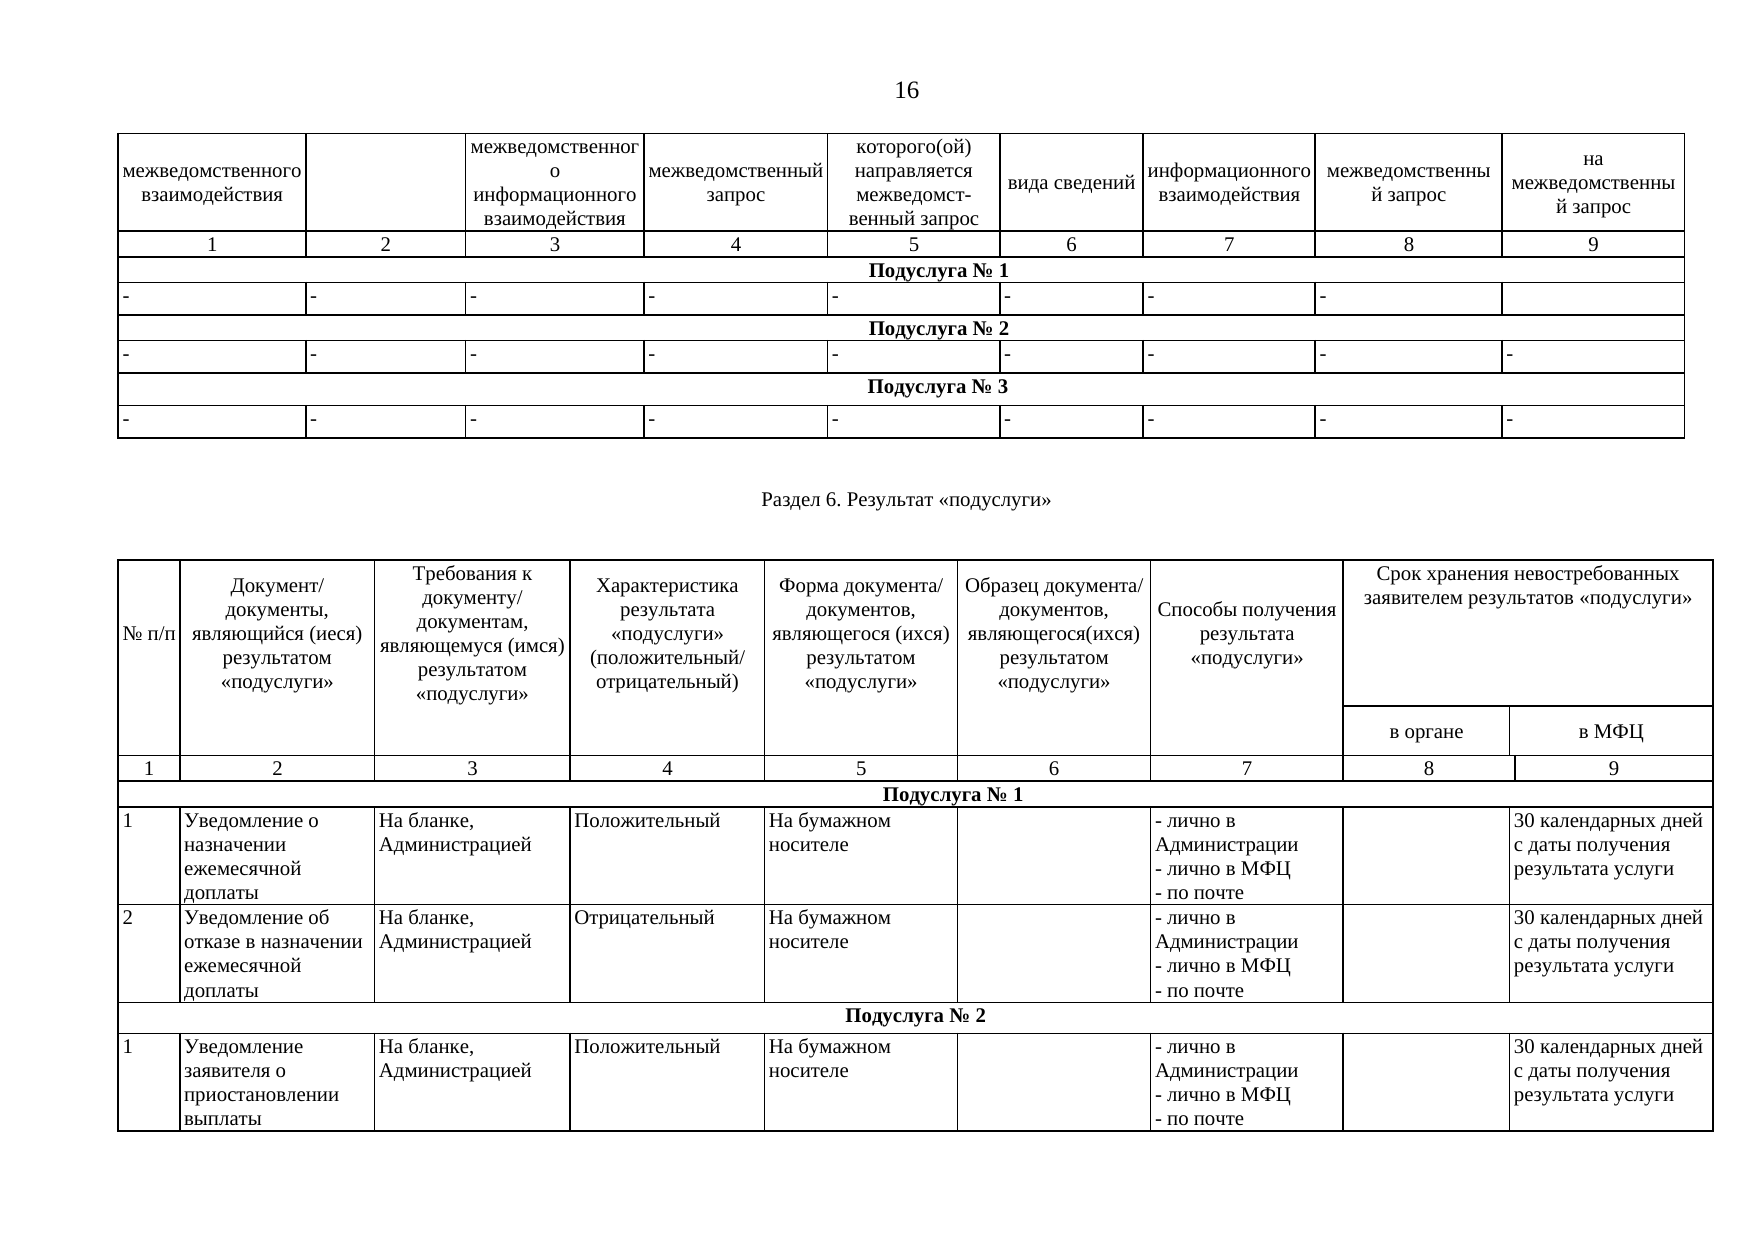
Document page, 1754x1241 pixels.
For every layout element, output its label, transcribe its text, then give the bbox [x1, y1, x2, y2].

table_cell - [119, 283, 305, 314]
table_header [307, 134, 465, 230]
table_header Срок хранения невостребованных заявителем результатов «подуслуги» [1344, 561, 1712, 705]
table_cell - лично в Администрации - лично в МФЦ - по почте [1151, 905, 1342, 1002]
table_cell - [645, 406, 827, 437]
table_cell Уведомление об отказе в назначении ежемесячной доплаты [181, 905, 374, 1002]
table_cell [1344, 808, 1509, 904]
table_cell 6 [1001, 232, 1142, 256]
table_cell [1151, 1034, 1342, 1130]
table_cell 5 [828, 232, 999, 256]
table_cell На бланке, Администрацией [375, 808, 569, 904]
table_cell Подуслуга № 1 [119, 782, 1712, 806]
table_cell [1344, 905, 1509, 1002]
table_header № п/п [119, 561, 179, 705]
table_cell - [1144, 283, 1314, 314]
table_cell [765, 1034, 957, 1130]
table_cell - [828, 341, 999, 372]
table_cell 6 [958, 756, 1150, 780]
table_cell Подуслуга № 2 [119, 316, 1684, 340]
table_cell 3 [466, 232, 643, 256]
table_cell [181, 1034, 374, 1130]
table_cell 1 [119, 808, 179, 904]
table_cell в МФЦ [1510, 707, 1712, 755]
table_cell - [828, 283, 999, 314]
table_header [1316, 134, 1501, 230]
table_cell Подуслуга № 1 [119, 258, 1684, 282]
table_cell [1503, 283, 1684, 314]
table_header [119, 134, 305, 230]
table_cell 1 [119, 756, 179, 780]
table_cell 7 [1144, 232, 1314, 256]
table_cell [181, 705, 374, 755]
table_cell - [1144, 406, 1314, 437]
table_cell На бланке, Администрацией [375, 905, 569, 1002]
table_cell [119, 705, 179, 755]
table_cell [958, 705, 1150, 755]
table_cell - [645, 341, 827, 372]
table_cell Положительный [571, 1034, 764, 1130]
table_cell 9 [1503, 232, 1684, 256]
table_cell 2 [181, 756, 374, 780]
table_cell 2 [119, 905, 179, 1002]
table_cell 30 календарных дней с даты получения результата услуги [1510, 905, 1712, 1002]
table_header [645, 134, 827, 230]
table_cell 4 [571, 756, 764, 780]
table_cell - [466, 406, 643, 437]
table_cell Уведомление о назначении ежемесячной доплаты [181, 808, 374, 904]
table_cell 3 [375, 756, 569, 780]
table_header Образец документа/ документов, являющегося(ихся) результатом «подуслуги» [958, 561, 1150, 705]
table_cell [1151, 705, 1342, 755]
table_header Способы получения результата «подуслуги» [1151, 561, 1342, 705]
table_cell - [1144, 341, 1314, 372]
table_header Форма документа/ документов, являющегося (ихся) результатом «подуслуги» [765, 561, 957, 705]
table_cell в органе [1344, 707, 1509, 755]
table_cell - [1316, 406, 1501, 437]
text Раздел 6. Результат «подуслуги» [118, 487, 1695, 511]
table_header Характеристика результата «подуслуги» (положительный/ отрицательный) [571, 561, 764, 705]
table_cell - [828, 406, 999, 437]
table_cell 1 [119, 232, 305, 256]
table_cell [958, 1034, 1150, 1130]
table_cell Отрицательный [571, 905, 764, 1002]
table_cell [571, 705, 764, 755]
table_cell 30 календарных дней с даты получения результата услуги [1510, 808, 1712, 904]
table_cell На бумажном носителе [765, 905, 957, 1002]
table_cell - [119, 406, 305, 437]
table_cell - [1001, 283, 1142, 314]
table_cell [765, 705, 957, 755]
table_cell - [1503, 406, 1684, 437]
table_cell 9 [1516, 756, 1712, 780]
table_cell 7 [1151, 756, 1342, 780]
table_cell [375, 1034, 569, 1130]
table_cell Подуслуга № 2 [119, 1003, 1712, 1032]
table_cell - [1001, 341, 1142, 372]
table_cell - [645, 283, 827, 314]
table_cell 8 [1344, 756, 1514, 780]
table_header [466, 134, 643, 230]
table_cell - [307, 406, 465, 437]
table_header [1503, 134, 1684, 230]
table_cell - [307, 341, 465, 372]
table_cell - [119, 341, 305, 372]
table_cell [1510, 1034, 1712, 1130]
table_cell На бумажном носителе [765, 808, 957, 904]
table_cell - [466, 341, 643, 372]
table_cell [1344, 1034, 1509, 1130]
table_cell - [1001, 406, 1142, 437]
table_cell [958, 808, 1150, 904]
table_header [1001, 134, 1142, 230]
table_cell Положительный [571, 808, 764, 904]
table_cell 8 [1316, 232, 1501, 256]
table_cell [958, 905, 1150, 1002]
table_cell - лично в Администрации - лично в МФЦ - по почте [1151, 808, 1342, 904]
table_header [828, 134, 999, 230]
table_header Документ/ документы, являющийся (иеся) результатом «подуслуги» [181, 561, 374, 705]
table_cell [375, 705, 569, 755]
table_cell - [1316, 283, 1501, 314]
table_cell - [307, 283, 465, 314]
table_cell 4 [645, 232, 827, 256]
table_header Требования к документу/ документам, являющемуся (имся) результатом «подуслуги» [375, 561, 569, 705]
table_cell 5 [765, 756, 957, 780]
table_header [1144, 134, 1314, 230]
table_cell Подуслуга № 3 [119, 374, 1684, 405]
table_cell 1 [119, 1034, 179, 1130]
table_cell - [1316, 341, 1501, 372]
table_cell - [466, 283, 643, 314]
table_cell 2 [307, 232, 465, 256]
table_cell - [1503, 341, 1684, 372]
